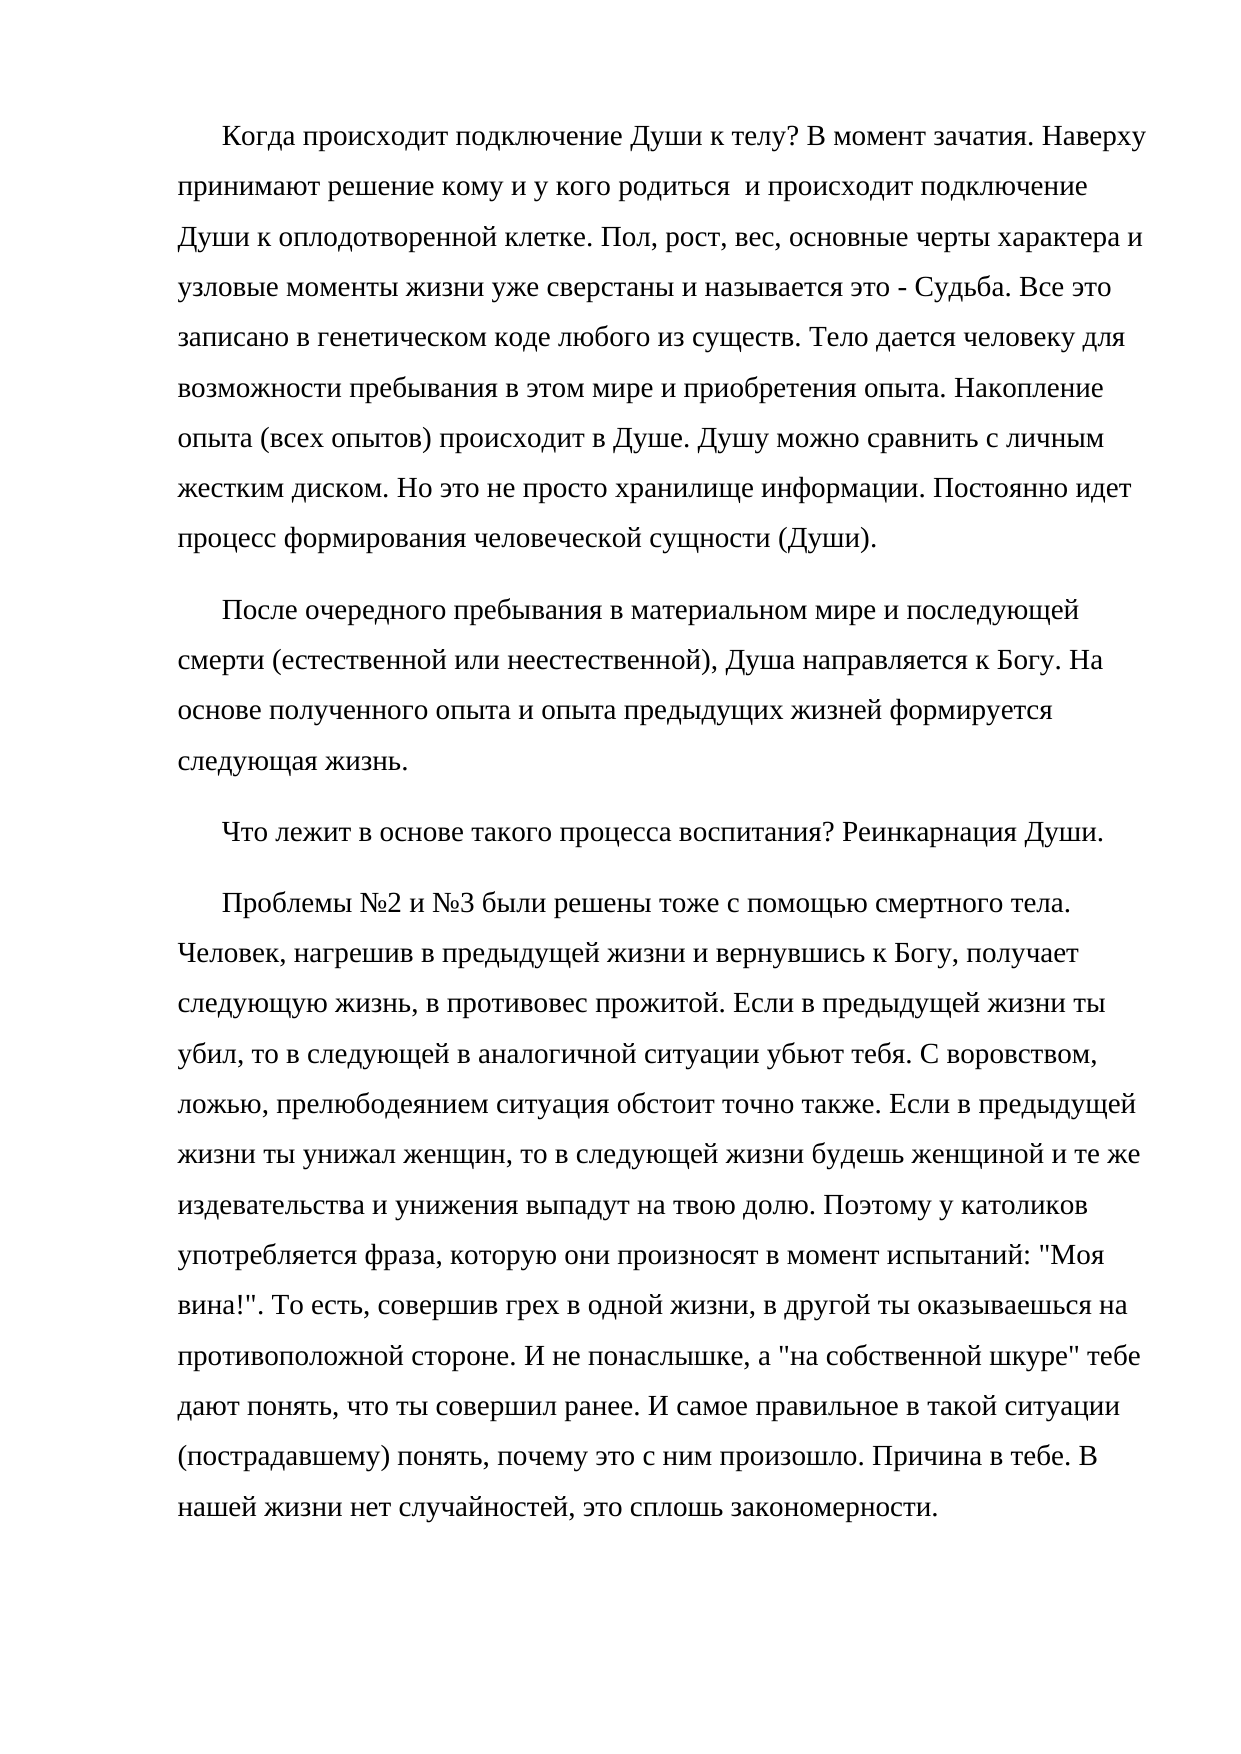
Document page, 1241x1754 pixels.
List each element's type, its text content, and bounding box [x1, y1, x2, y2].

text Когда происходит подключение Души к телу? В момент зачатия. Наверху принимают решение кому и у кого родиться и происходит подключение Души к оплодотворенной клетке. Пол, рост, вес, основные черты характера и узловые моменты жизни уже сверстаны и называется это - Судьба. Все это записано в генетическом коде любого из существ. Тело дается человеку для возможности пребывания в этом мире и приобретения опыта. Накопление опыта (всех опытов) происходит в Душе. Душу можно сравнить с личным жестким диском. Но это не просто хранилище информации. Постоянно идет процесс формирования человеческой сущности (Души). [177, 118, 1152, 554]
text Что лежит в основе такого процесса воспитания? Реинкарнация Души. [177, 814, 1152, 847]
text После очередного пребывания в материальном мире и последующей смерти (естественной или неестественной), Душа направляется к Богу. На основе полученного опыта и опыта предыдущих жизней формируется следующая жизнь. [177, 592, 1152, 776]
text Проблемы №2 и №3 были решены тоже с помощью смертного тела. Человек, нагрешив в предыдущей жизни и вернувшись к Богу, получает следующую жизнь, в противовес прожитой. Если в предыдущей жизни ты убил, то в следующей в аналогичной ситуации убьют тебя. С воровством, ложью, прелюбодеянием ситуация обстоит точно также. Если в предыдущей жизни ты унижал женщин, то в следующей жизни будешь женщиной и те же издевательства и унижения выпадут на твою долю. Поэтому у католиков употребляется фраза, которую они произносят в момент испытаний: "Моя вина!". То есть, совершив грех в одной жизни, в другой ты оказываешься на противоположной стороне. И не понаслышке, а "на собственной шкуре" тебе дают понять, что ты совершил ранее. И самое правильное в такой ситуации (пострадавшему) понять, почему это с ним произошло. Причина в тебе. В нашей жизни нет случайностей, это сплошь закономерности. [177, 885, 1152, 1522]
